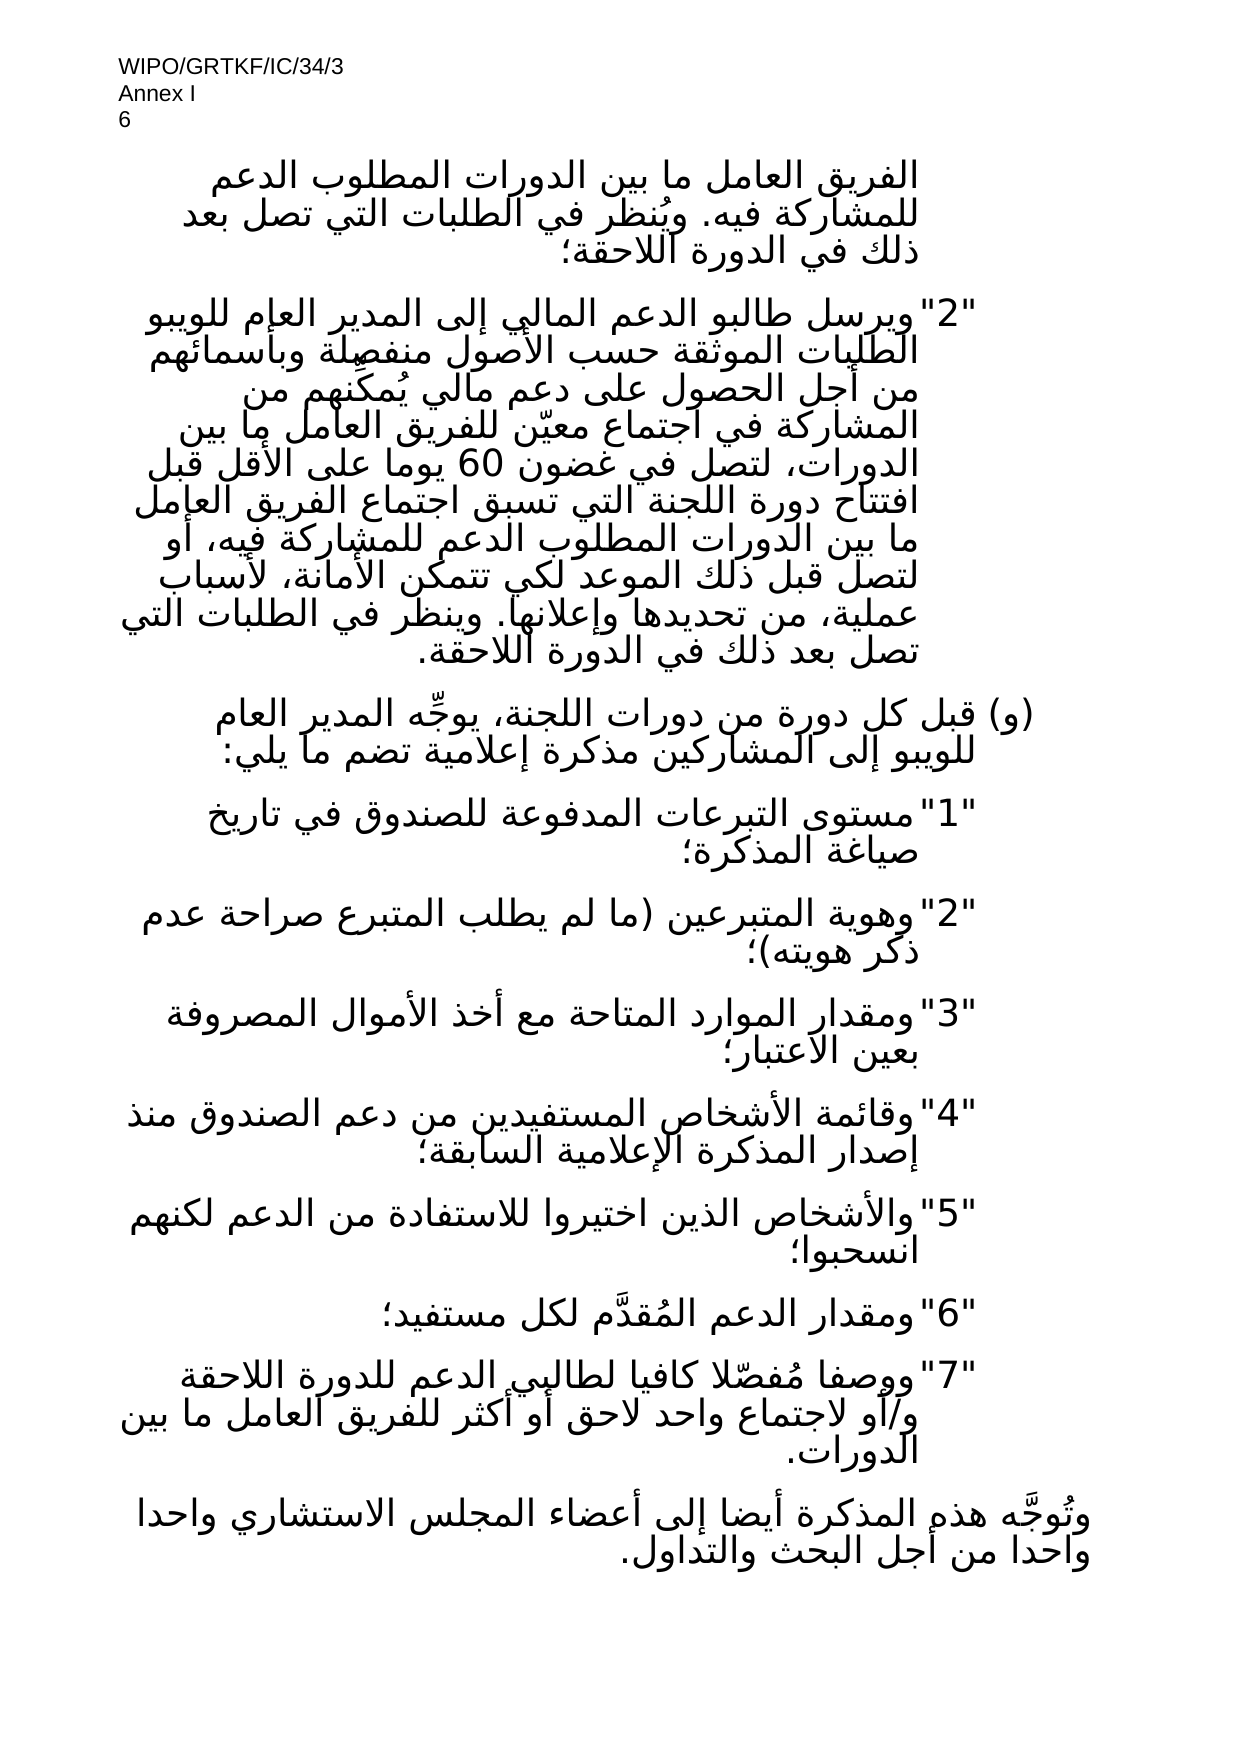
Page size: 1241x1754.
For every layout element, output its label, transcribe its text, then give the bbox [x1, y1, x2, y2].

text "3" ومقدار الموارد المتاحة مع أخذ الأموال المصروفة بعين الاعتبار؛ [118, 996, 977, 1071]
text "6" ومقدار الدعم المُقدَّم لكل مستفيد؛ [118, 1296, 977, 1333]
text (و) قبل كل دورة من دورات اللجنة، يوجِّه المدير العام للويبو إلى المشاركين مذكرة إعلامية تضم ما يلي: [118, 696, 1035, 771]
text "5" والأشخاص الذين اختيروا للاستفادة من الدعم لكنهم انسحبوا؛ [118, 1196, 977, 1271]
text "1" مستوى التبرعات المدفوعة للصندوق في تاريخ صياغة المذكرة؛ [118, 796, 977, 871]
text "2" ويرسل طالبو الدعم المالي إلى المدير العام للويبو الطلبات الموثقة حسب الأصول منفصلة وبأسمائهم من أجل الحصول على دعم مالي يُمكِّنهم من المشاركة في اجتماع معيّن للفريق العامل ما بين الدورات، لتصل في غضون 60 يوما على الأقل قبل افتتاح دورة اللجنة التي تسبق اجتماع الفريق العامل ما بين الدورات المطلوب الدعم للمشاركة فيه، أو لتصل قبل ذلك الموعد لكي تتمكن الأمانة، لأسباب عملية، من تحديدها وإعلانها. وينظر في الطلبات التي تصل بعد ذلك في الدورة اللاحقة. [118, 296, 977, 671]
text "2" وهوية المتبرعين (ما لم يطلب المتبرع صراحة عدم ذكر هويته)؛ [118, 896, 977, 971]
text "7" ووصفا مُفصّلا كافيا لطالبي الدعم للدورة اللاحقة و/أو لاجتماع واحد لاحق أو أكثر للفريق العامل ما بين الدورات. [118, 1358, 977, 1471]
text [118, 158, 977, 271]
text "4" وقائمة الأشخاص المستفيدين من دعم الصندوق منذ إصدار المذكرة الإعلامية السابقة؛ [118, 1096, 977, 1171]
text وتُوجَّه هذه المذكرة أيضا إلى أعضاء المجلس الاستشاري واحدا واحدا من أجل البحث والتداول. [118, 1496, 1092, 1571]
